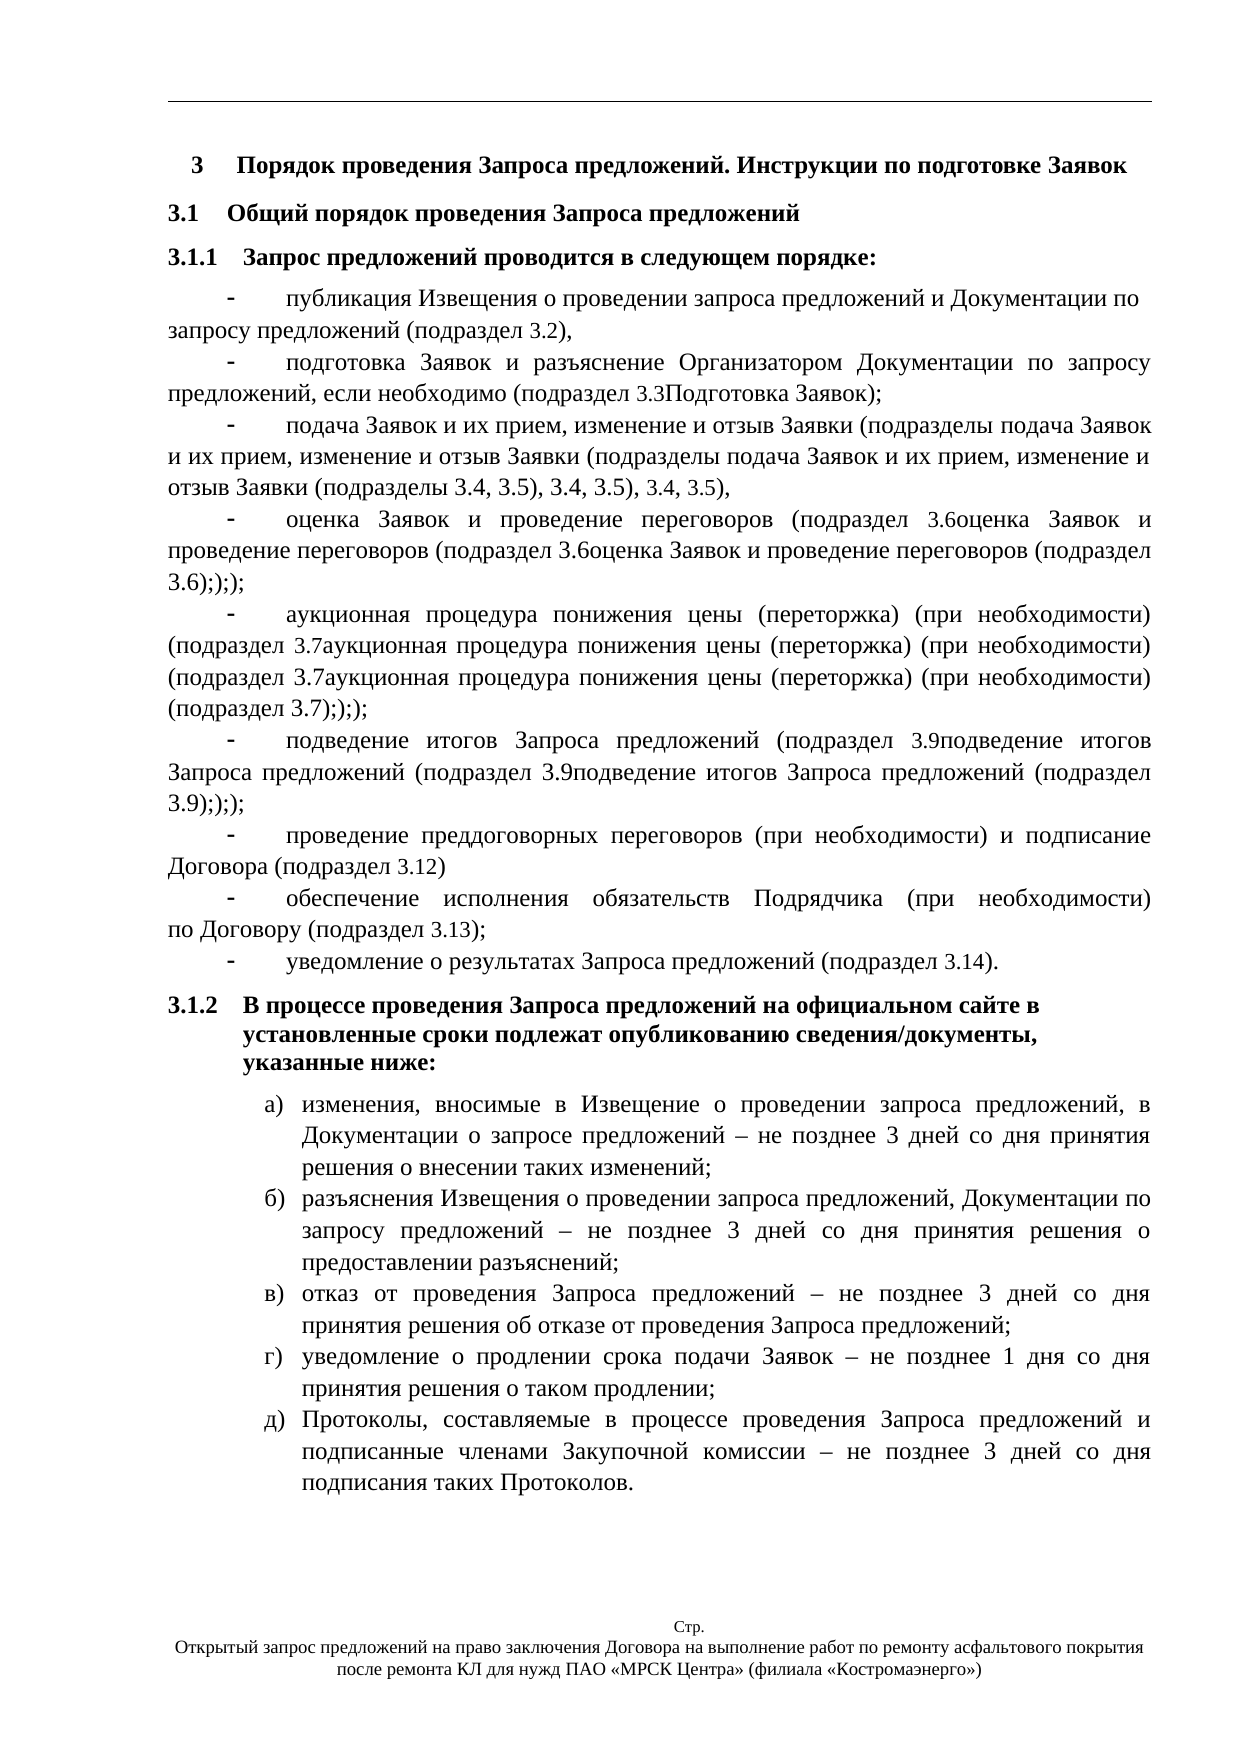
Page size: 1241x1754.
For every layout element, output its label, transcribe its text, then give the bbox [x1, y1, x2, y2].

subtitle В процессе проведения Запроса предложений на официальном сайте в установленные сроки подлежат опубликованию сведения/документы, указанные ниже: [168, 990, 1152, 1076]
subtitle Запрос предложений проводится в следующем порядке: [168, 242, 1152, 271]
list Протоколы, составляемые в процессе проведения Запроса предложений и подписанные членами Закупочной комиссии – не позднее 3 дней со дня подписания таких Протоколов. [264, 1404, 1152, 1496]
list обеспечение исполнения обязательств Подрядчика (при необходимости) по Договору (подраздел 3.13); [168, 883, 1152, 943]
list изменения, вносимые в Извещение о проведении запроса предложений, в Документации о запросе предложений – не позднее 3 дней со дня принятия решения о внесении таких изменений; [264, 1089, 1152, 1181]
list отказ от проведения Запроса предложений – не позднее 3 дней со дня принятия решения об отказе от проведения Запроса предложений; [264, 1278, 1152, 1338]
list аукционная процедура понижения цены (переторжка) (при необходимости) (подраздел 3.7); [168, 599, 1152, 722]
list разъяснения Извещения о проведении запроса предложений, Документации по запросу предложений – не позднее 3 дней со дня принятия решения о предоставлении разъяснений; [264, 1183, 1152, 1275]
list подготовка Заявок и разъяснение Организатором Документации по запросу предложений, если необходимо (подраздел 3.3); [168, 347, 1152, 407]
subtitle Общий порядок проведения Запроса предложений [168, 198, 1152, 227]
list подведение итогов Запроса предложений (подраздел 3.9); [168, 725, 1152, 817]
subtitle Порядок проведения Запроса предложений. Инструкции по подготовке Заявок [166, 150, 1152, 179]
list проведение преддоговорных переговоров (при необходимости) и подписание Договора (подраздел 3.12) [168, 820, 1152, 880]
list уведомление о результатах Запроса предложений (подраздел 3.14). [168, 946, 1152, 975]
list оценка Заявок и проведение переговоров (подраздел 3.6); [168, 504, 1152, 596]
list подача Заявок и их прием, изменение и отзыв Заявки (подразделы 3.4, 3.5), [168, 410, 1152, 501]
list публикация Извещения о проведении запроса предложений и Документации по запросу предложений (подраздел 3.2), [168, 283, 1152, 344]
list уведомление о продлении срока подачи Заявок – не позднее 1 дня со дня принятия решения о таком продлении; [264, 1341, 1152, 1402]
